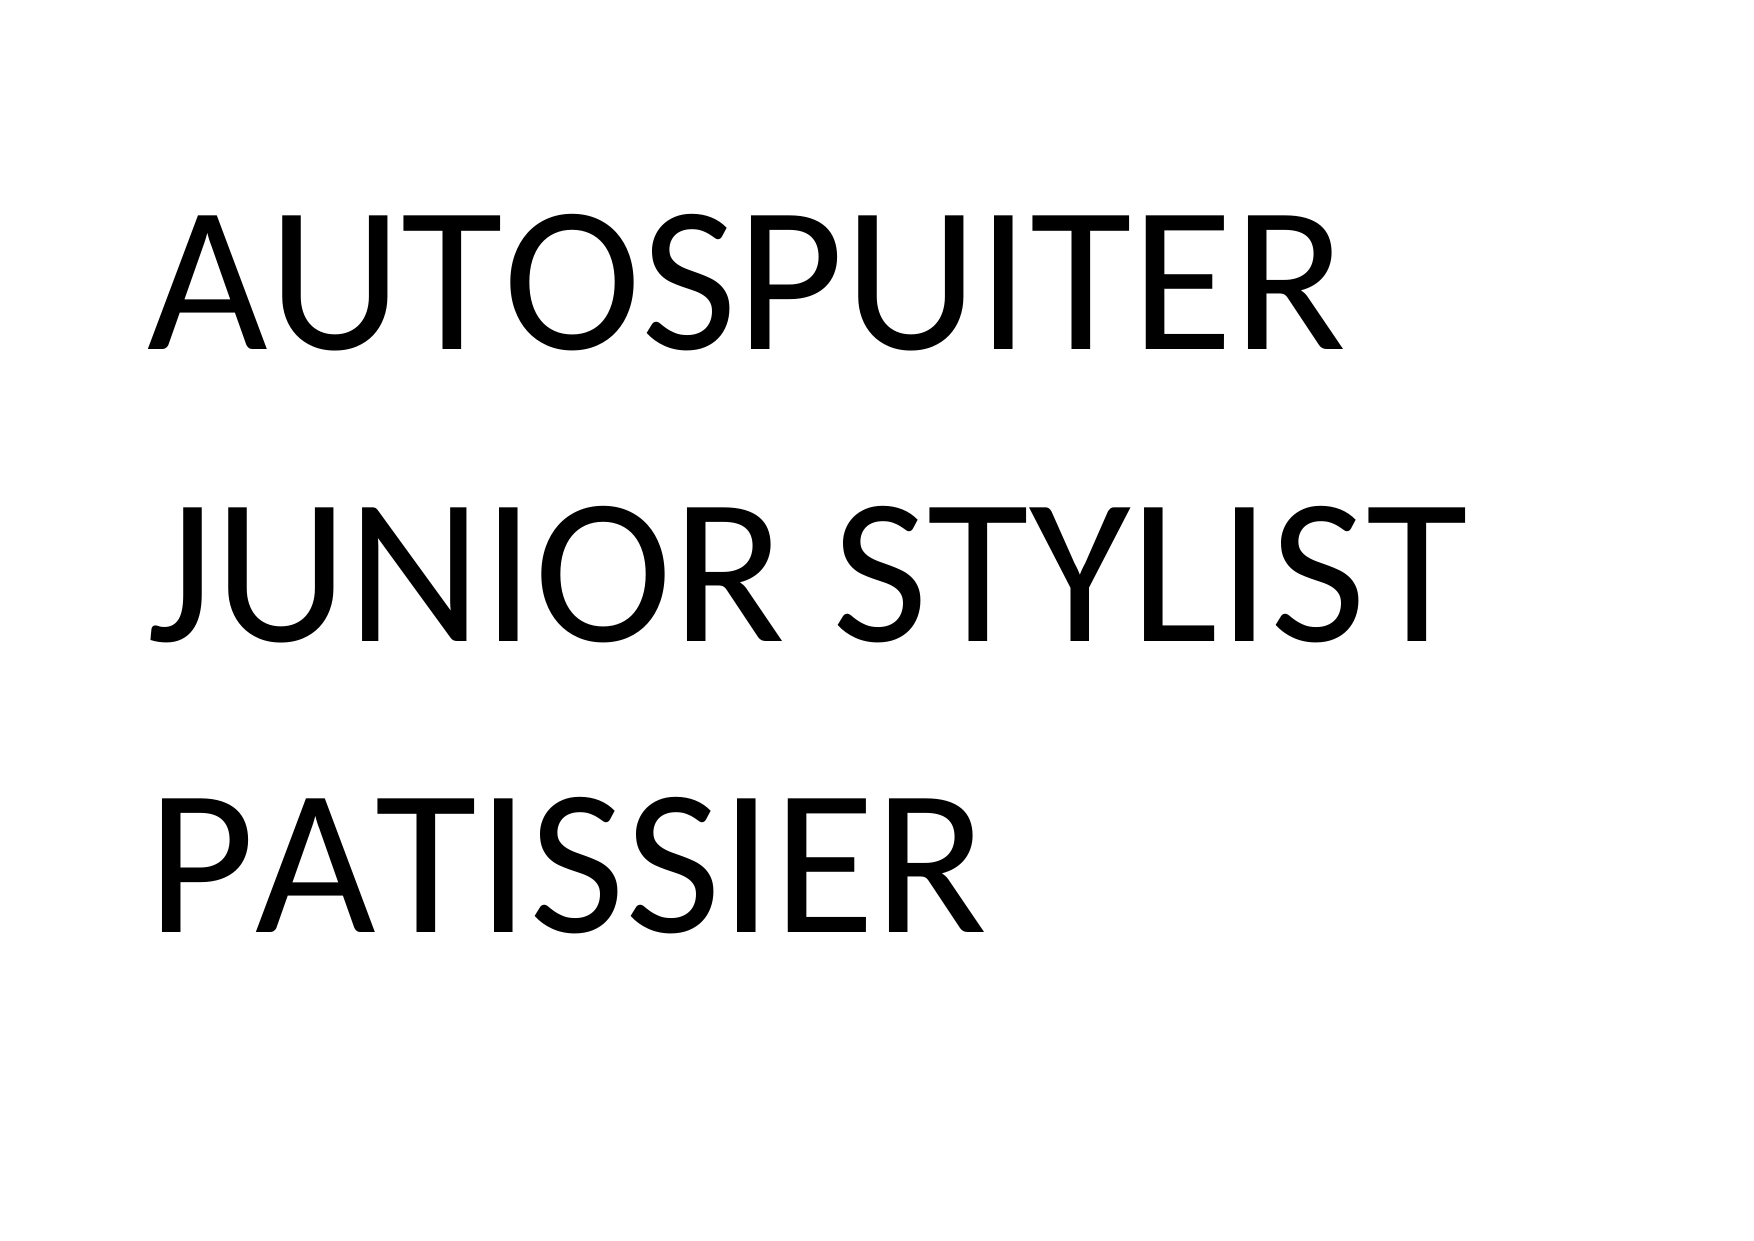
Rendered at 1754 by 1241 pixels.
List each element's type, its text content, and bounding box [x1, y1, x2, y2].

text PATISSIER [148, 730, 1606, 984]
text AUTOSPUITER [148, 148, 1606, 402]
text JUNIOR STYLIST [148, 439, 1606, 693]
